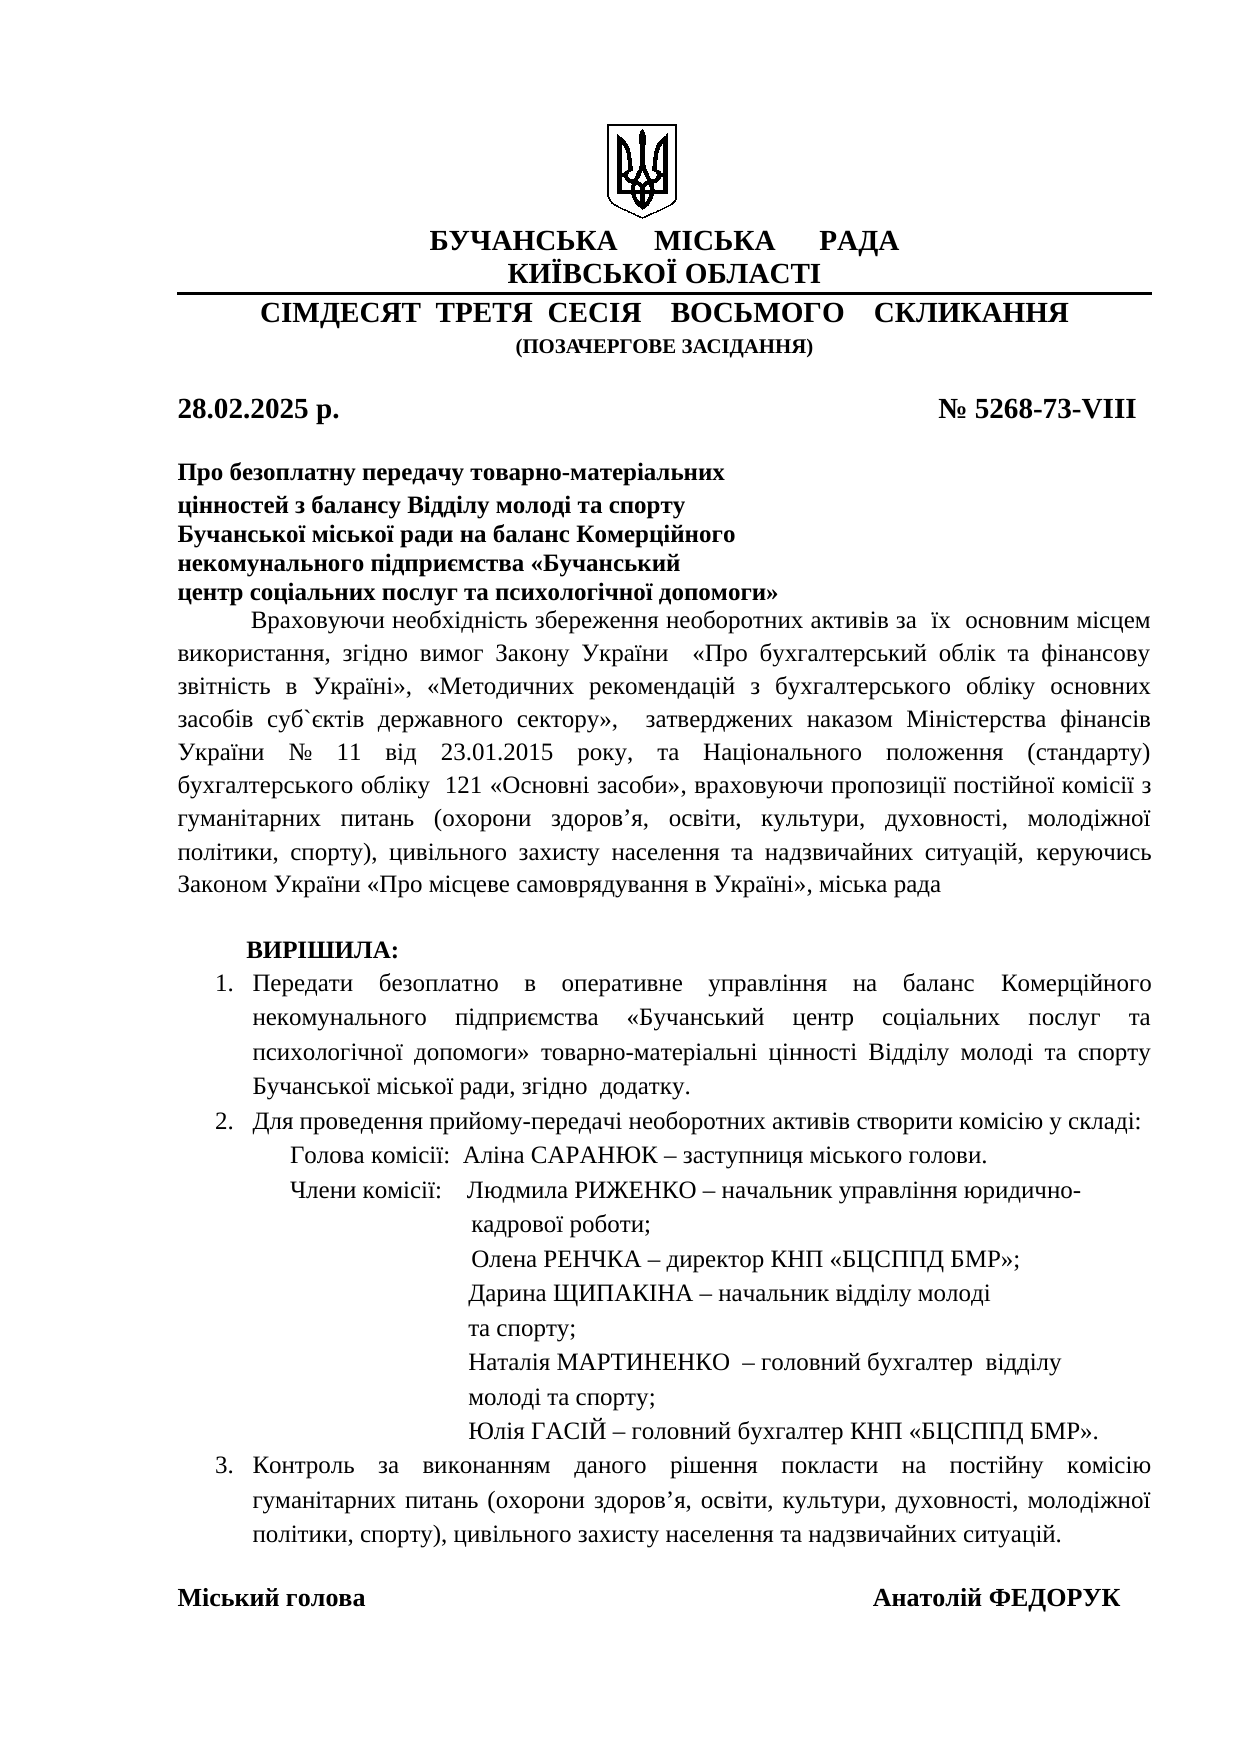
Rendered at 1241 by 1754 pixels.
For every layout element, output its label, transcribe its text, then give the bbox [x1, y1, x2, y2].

list Контроль за виконанням даного рішення покласти на постійну комісію гуманітарних питань (охорони здоров’я, освіти, культури, духовності, молодіжної політики, спорту), цивільного захисту населення та надзвичайних ситуацій. [215, 1451, 1152, 1548]
text цінностей з балансу Відділу молоді та спорту [177, 490, 1152, 519]
list Передати безоплатно в оперативне управління на баланс Комерційного некомунального підприємства «Бучанський центр соціальних послуг та психологічної допомоги» товарно-матеріальні цінності Відділу молоді та спорту Бучанської міської ради, згідно додатку. [215, 968, 1152, 1100]
list Для проведення прийому-передачі необоротних активів створити комісію у складі: [215, 1106, 1152, 1134]
subtitle (ПОЗАЧЕРГОВЕ ЗАСІДАННЯ) [177, 334, 1152, 358]
text Юлія ГАСІЙ – головний бухгалтер КНП «БЦСППД БМР». [443, 1416, 1152, 1445]
text СІМДЕСЯТ ТРЕТЯ СЕСІЯ ВОСЬМОГО СКЛИКАННЯ [177, 295, 1152, 329]
text ВИРІШИЛА: [177, 935, 1152, 964]
subtitle КИЇВСЬКОЇ ОБЛАСТІ [177, 256, 1152, 292]
text центр соціальних послуг та психологічної допомоги» [177, 577, 1152, 605]
text Олена РЕНЧКА – директор КНП «БЦСППД БМР»; [177, 1244, 1152, 1272]
text Дарина ЩИПАКІНА – начальник відділу молоді [443, 1278, 1152, 1307]
text некомунального підприємства «Бучанський [177, 548, 1152, 577]
text Про безоплатну передачу товарно-матеріальних [177, 457, 1152, 486]
text та спорту; [443, 1313, 1152, 1341]
text Голова комісії: Аліна САРАНЮК – заступниця міського голови. [177, 1140, 1152, 1169]
text Бучанської міської ради на баланс Комерційного [177, 519, 1152, 548]
text Наталія МАРТИНЕНКО – головний бухгалтер відділу [443, 1347, 1152, 1376]
text кадрової роботи; [177, 1209, 1152, 1238]
text Міський голова Анатолій ФЕДОРУК [177, 1582, 1152, 1612]
text молоді та спорту; [443, 1382, 1152, 1410]
text Члени комісії: Людмила РИЖЕНКО – начальник управління юридично- [177, 1175, 1152, 1203]
subtitle 28.02.2025 р. № 5268-73-VIІІ [177, 391, 1152, 425]
text Враховуючи необхідність збереження необоротних активів за їх основним місцем використання, згідно вимог Закону України «Про бухгалтерський облік та фінансову звітність в Україні», «Методичних рекомендацій з бухгалтерського обліку основних засобів суб`єктів державного сектору», затверджених наказом Міністерства фінансів України № 11 від 23.01.2015 року, та Національного положення (стандарту) бухгалтерського обліку 121 «Основні засоби», враховуючи пропозиції постійної комісії з гуманітарних питань (охорони здоров’я, освіти, культури, духовності, молодіжної політики, спорту), цивільного захисту населення та надзвичайних ситуацій, керуючись Законом України «Про місцеве самоврядування в Україні», міська рада [177, 605, 1152, 898]
text БУЧАНСЬКА МІСЬКА РАДА [177, 223, 1152, 256]
